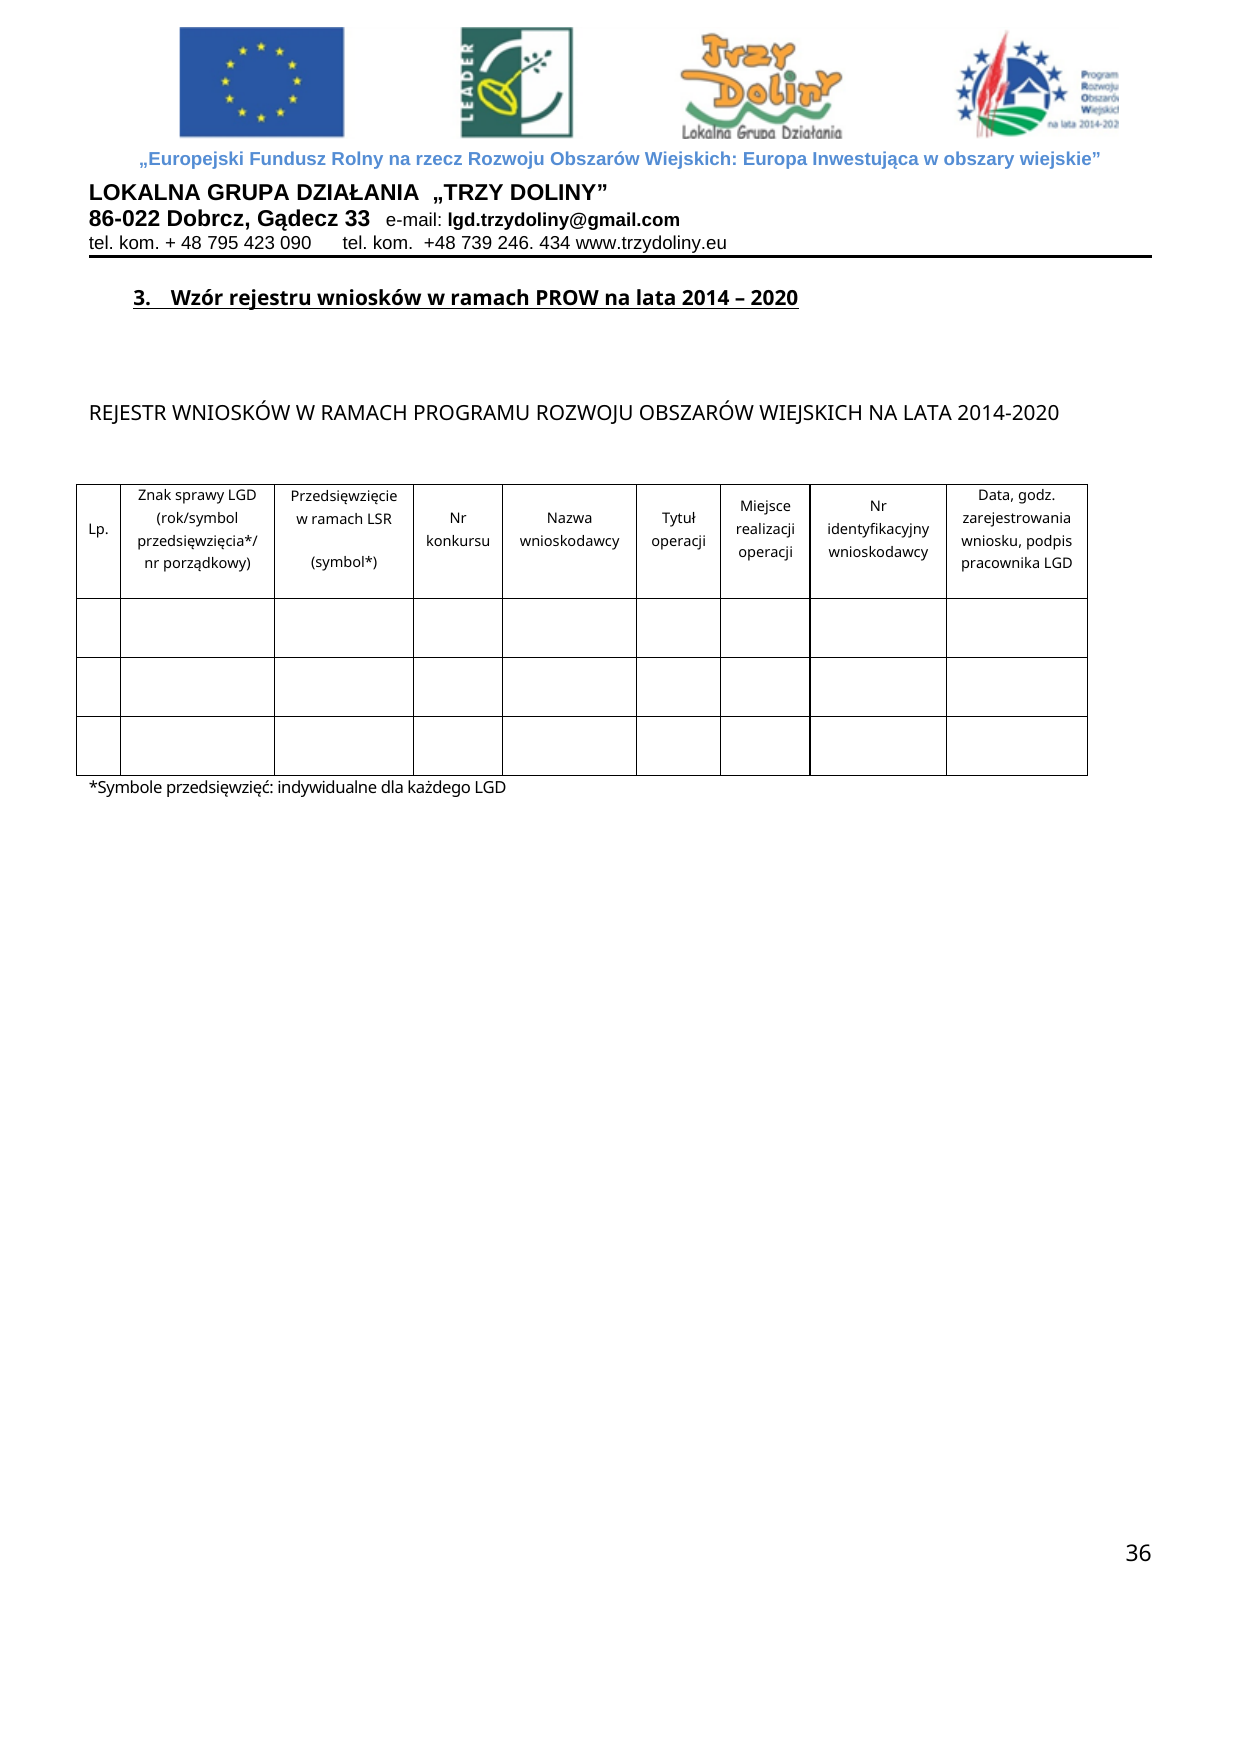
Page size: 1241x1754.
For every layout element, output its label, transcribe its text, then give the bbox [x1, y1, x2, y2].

table_cell [503, 599, 636, 657]
table_cell [414, 717, 502, 775]
table_cell [503, 717, 636, 775]
table_cell [77, 658, 120, 716]
table_header Data, godz. zarejestrowania wniosku, podpis pracownika LGD [947, 485, 1087, 598]
table_header Miejsce realizacji operacji [721, 485, 809, 598]
table_cell [947, 658, 1087, 716]
table_cell [503, 658, 636, 716]
table_cell [721, 717, 809, 775]
text REJESTR WNIOSKÓW W RAMACH PROGRAMU ROZWOJU OBSZARÓW WIEJSKICH NA LATA 2014-2020 [89, 398, 1152, 426]
table_cell [121, 658, 274, 716]
table_header Nr identyfikacyjny wnioskodawcy [811, 485, 946, 598]
table_cell [121, 717, 274, 775]
table_cell [121, 599, 274, 657]
table_header Nazwa wnioskodawcy [503, 485, 636, 598]
table_cell [721, 658, 809, 716]
table_cell [637, 717, 720, 775]
table_header Przedsięwzięcie w ramach LSR (symbol*) [275, 485, 413, 598]
table_cell [947, 717, 1087, 775]
table_header Znak sprawy LGD (rok/symbol przedsięwzięcia*/ nr porządkowy) [121, 485, 274, 598]
subtitle Wzór rejestru wniosków w ramach PROW na lata 2014 – 2020 [133, 283, 1152, 312]
table_cell [414, 599, 502, 657]
table_cell [811, 658, 946, 716]
table_cell [637, 599, 720, 657]
text *Symbole przedsięwzięć: indywidualne dla każdego LGD [89, 776, 1152, 799]
table_cell [721, 599, 809, 657]
table_header Lp. [77, 485, 120, 598]
table_cell [77, 717, 120, 775]
table_cell [947, 599, 1087, 657]
table_cell [77, 599, 120, 657]
table_header Tytuł operacji [637, 485, 720, 598]
table_cell [275, 658, 413, 716]
table_cell [414, 658, 502, 716]
picture [179, 27, 1120, 139]
table_cell [637, 658, 720, 716]
table_cell [275, 717, 413, 775]
table_header Nr konkursu [414, 485, 502, 598]
table_cell [811, 599, 946, 657]
table_cell [275, 599, 413, 657]
table_cell [811, 717, 946, 775]
